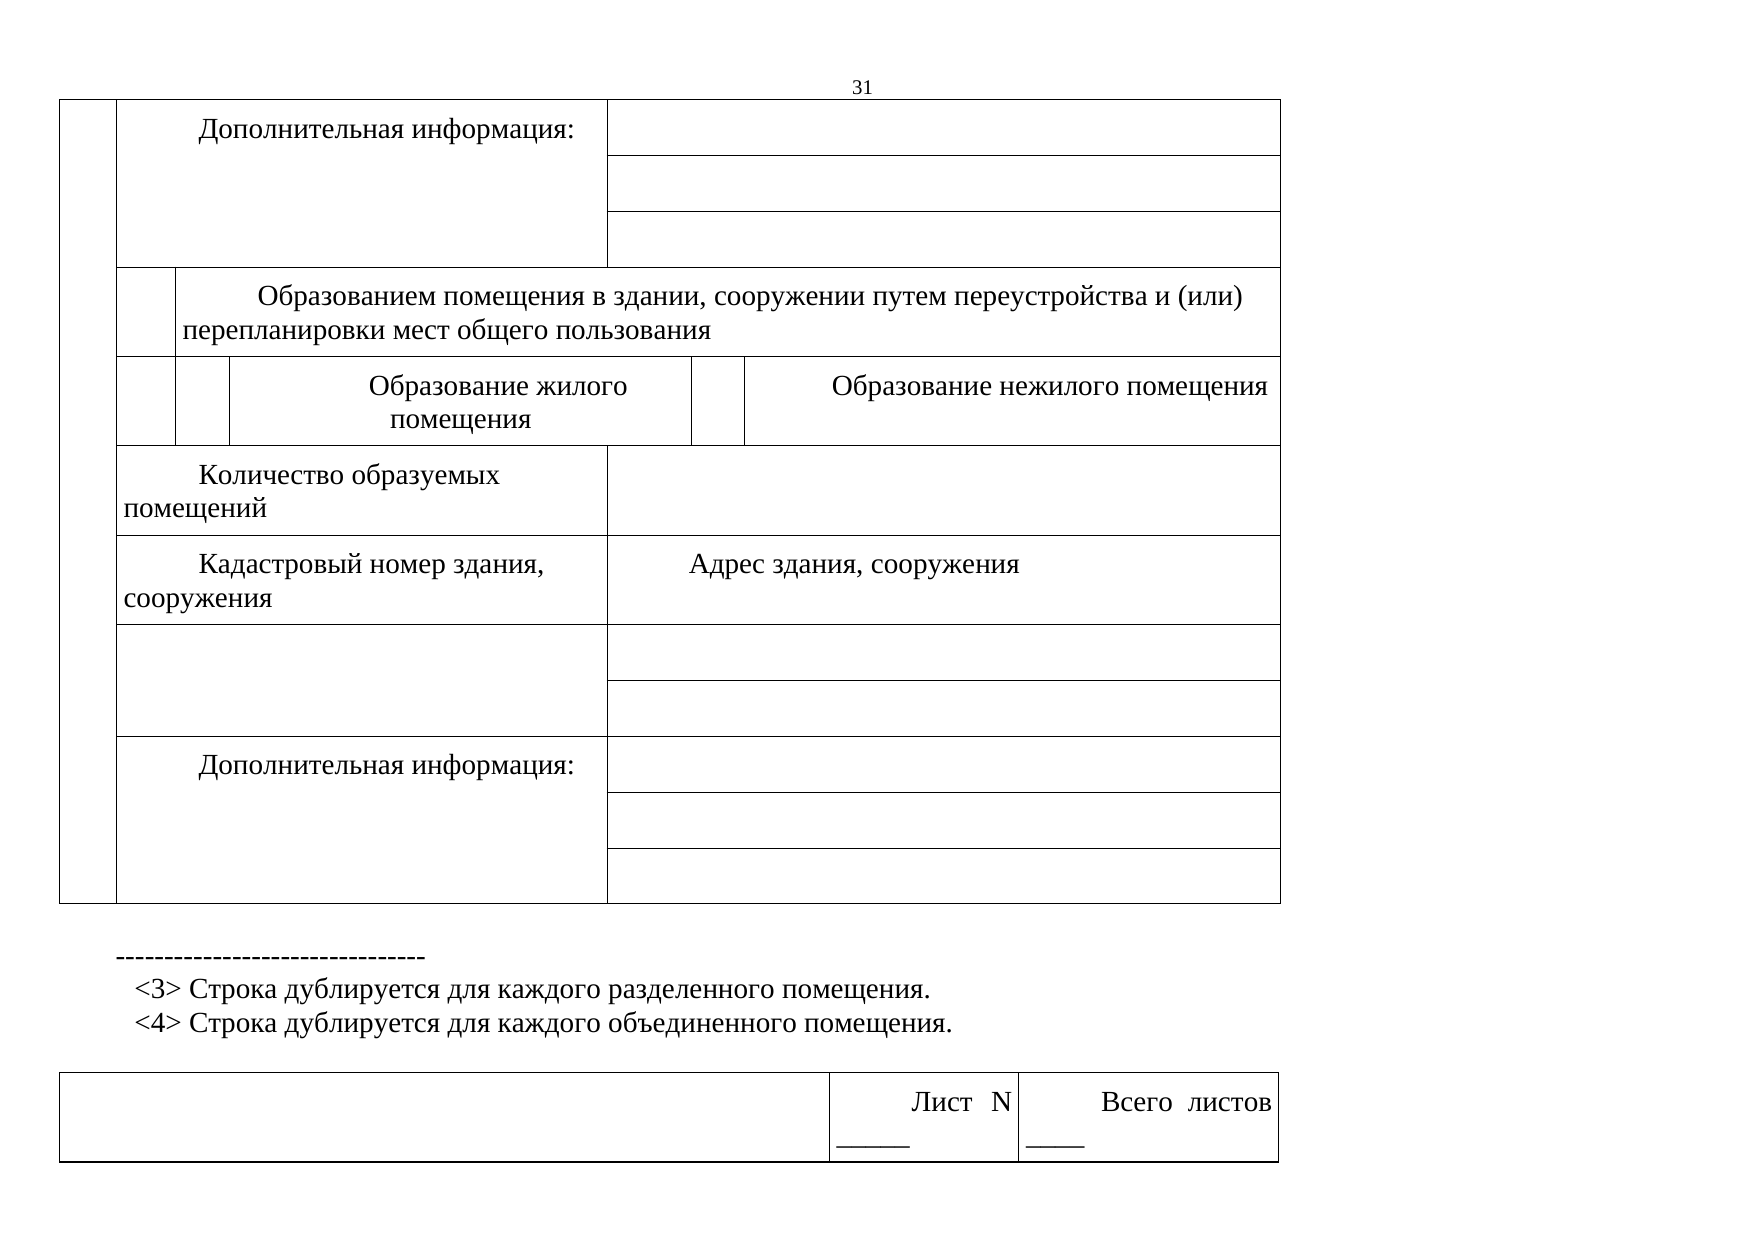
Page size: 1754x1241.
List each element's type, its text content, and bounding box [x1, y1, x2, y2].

table_cell [608, 737, 1280, 792]
table_header Лист N _____ [830, 1073, 1018, 1161]
table_cell [176, 357, 229, 445]
table_cell Количество образуемых помещений [117, 446, 607, 535]
text -------------------------------- [59, 938, 1666, 971]
table_cell [692, 357, 744, 445]
table_cell [608, 100, 1280, 155]
table_cell Дополнительная информация: [117, 100, 607, 267]
table_cell [608, 156, 1280, 211]
text <4> Строка дублируется для каждого объединенного помещения. [59, 1005, 1666, 1038]
table_cell Образование жилого помещения [230, 357, 691, 445]
table_cell [608, 793, 1280, 847]
table_header Всего листов ____ [1019, 1073, 1278, 1161]
table_cell [608, 849, 1280, 903]
table_cell [608, 446, 1280, 535]
table_cell Кадастровый номер здания, сооружения [117, 536, 607, 624]
table_header [60, 1073, 829, 1161]
table_cell Адрес здания, сооружения [608, 536, 1280, 624]
table_cell [117, 357, 175, 445]
table_cell Образованием помещения в здании, сооружении путем переустройства и (или) перепланировки мест общего пользования [176, 268, 1280, 356]
table_cell Дополнительная информация: [117, 737, 607, 903]
table_cell [117, 625, 607, 736]
table_cell [608, 212, 1280, 267]
table_cell [608, 625, 1280, 680]
table_cell [608, 681, 1280, 736]
table_cell [117, 268, 175, 356]
text <3> Строка дублируется для каждого разделенного помещения. [59, 971, 1666, 1005]
table_cell Образование нежилого помещения [745, 357, 1280, 445]
